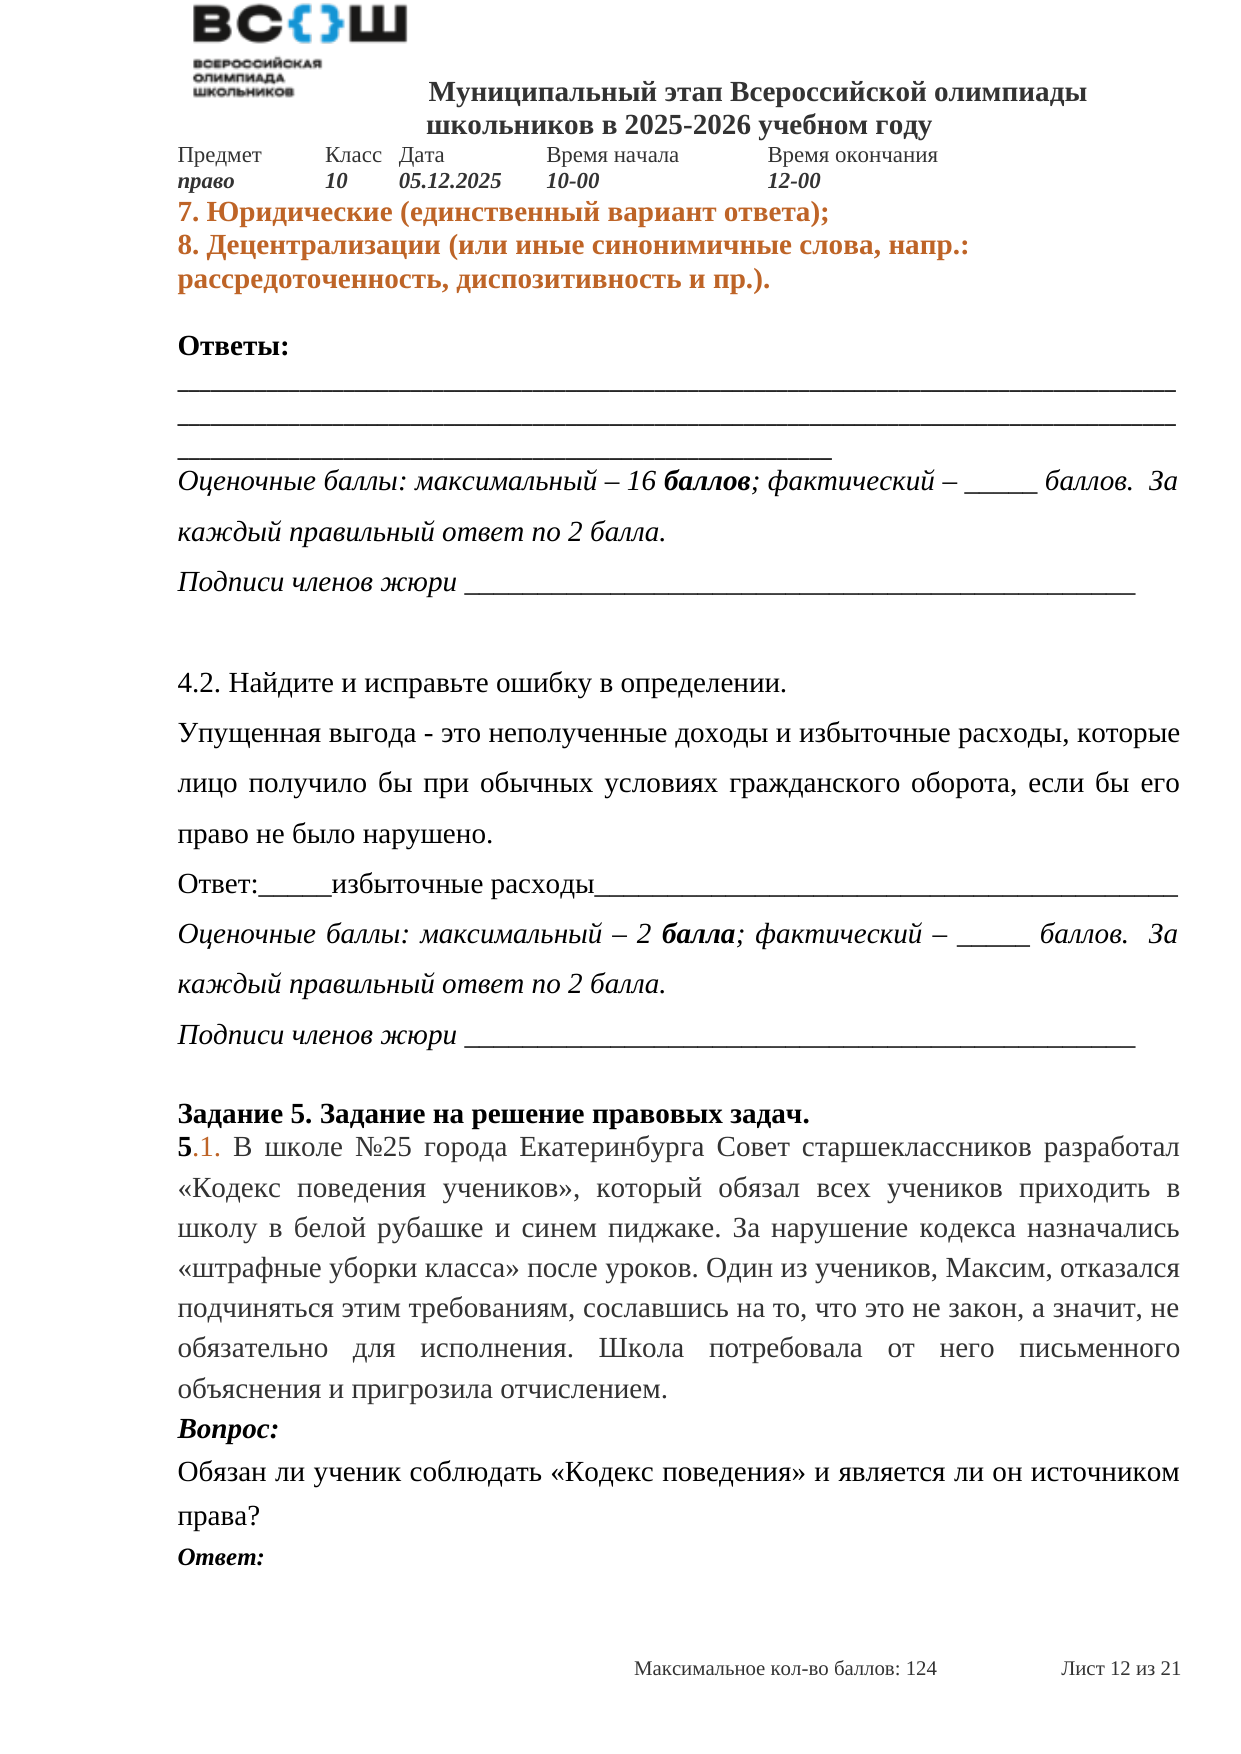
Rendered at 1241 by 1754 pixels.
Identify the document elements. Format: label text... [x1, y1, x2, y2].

text 4.2. Найдите и исправьте ошибку в определении. [177, 665, 1181, 698]
text Ответы: [177, 328, 1181, 361]
text Задание 5. Задание на решение правовых задач. [177, 1096, 1181, 1129]
picture [166, 0, 435, 115]
text Подписи членов жюри ______________________________________________ [177, 1017, 1181, 1051]
text Оценочные баллы: максимальный – 16 баллов; фактический – _____ баллов. За каждый правильный ответ по 2 балла. [177, 463, 1181, 547]
text _______________________________________________________________________________________________________________________________________________________________________________________________________________________________________________ [177, 361, 1181, 463]
text Ответ: [177, 1542, 1181, 1570]
text Вопрос: [177, 1411, 1181, 1444]
text Упущенная выгода - это неполученные доходы и избыточные расходы, которые лицо получило бы при обычных условиях гражданского оборота, если бы его право не было нарушено. [177, 715, 1181, 849]
text Подписи членов жюри ______________________________________________ [177, 564, 1181, 598]
text Оценочные баллы: максимальный – 2 балла; фактический – _____ баллов. За каждый правильный ответ по 2 балла. [177, 916, 1181, 1000]
text Обязан ли ученик соблюдать «Кодекс поведения» и является ли он источником права? [177, 1454, 1181, 1532]
text 5.1. В школе №25 города Екатеринбурга Совет старшеклассников разработал «Кодекс поведения учеников», который обязал всех учеников приходить в школу в белой рубашке и синем пиджаке. За нарушение кодекса назначались «штрафные уборки класса» после уроков. Один из учеников, Максим, отказался подчиняться этим требованиям, сославшись на то, что это не закон, а значит, не обязательно для исполнения. Школа потребовала от него письменного объяснения и пригрозила отчислением. [177, 1129, 1181, 1404]
text 8. Децентрализации (или иные синонимичные слова, напр.: рассредоточенность, диспозитивность и пр.). [177, 227, 1181, 294]
text Ответ:_____избыточные расходы________________________________________ [177, 866, 1181, 899]
text 7. Юридические (единственный вариант ответа); [177, 194, 1181, 227]
